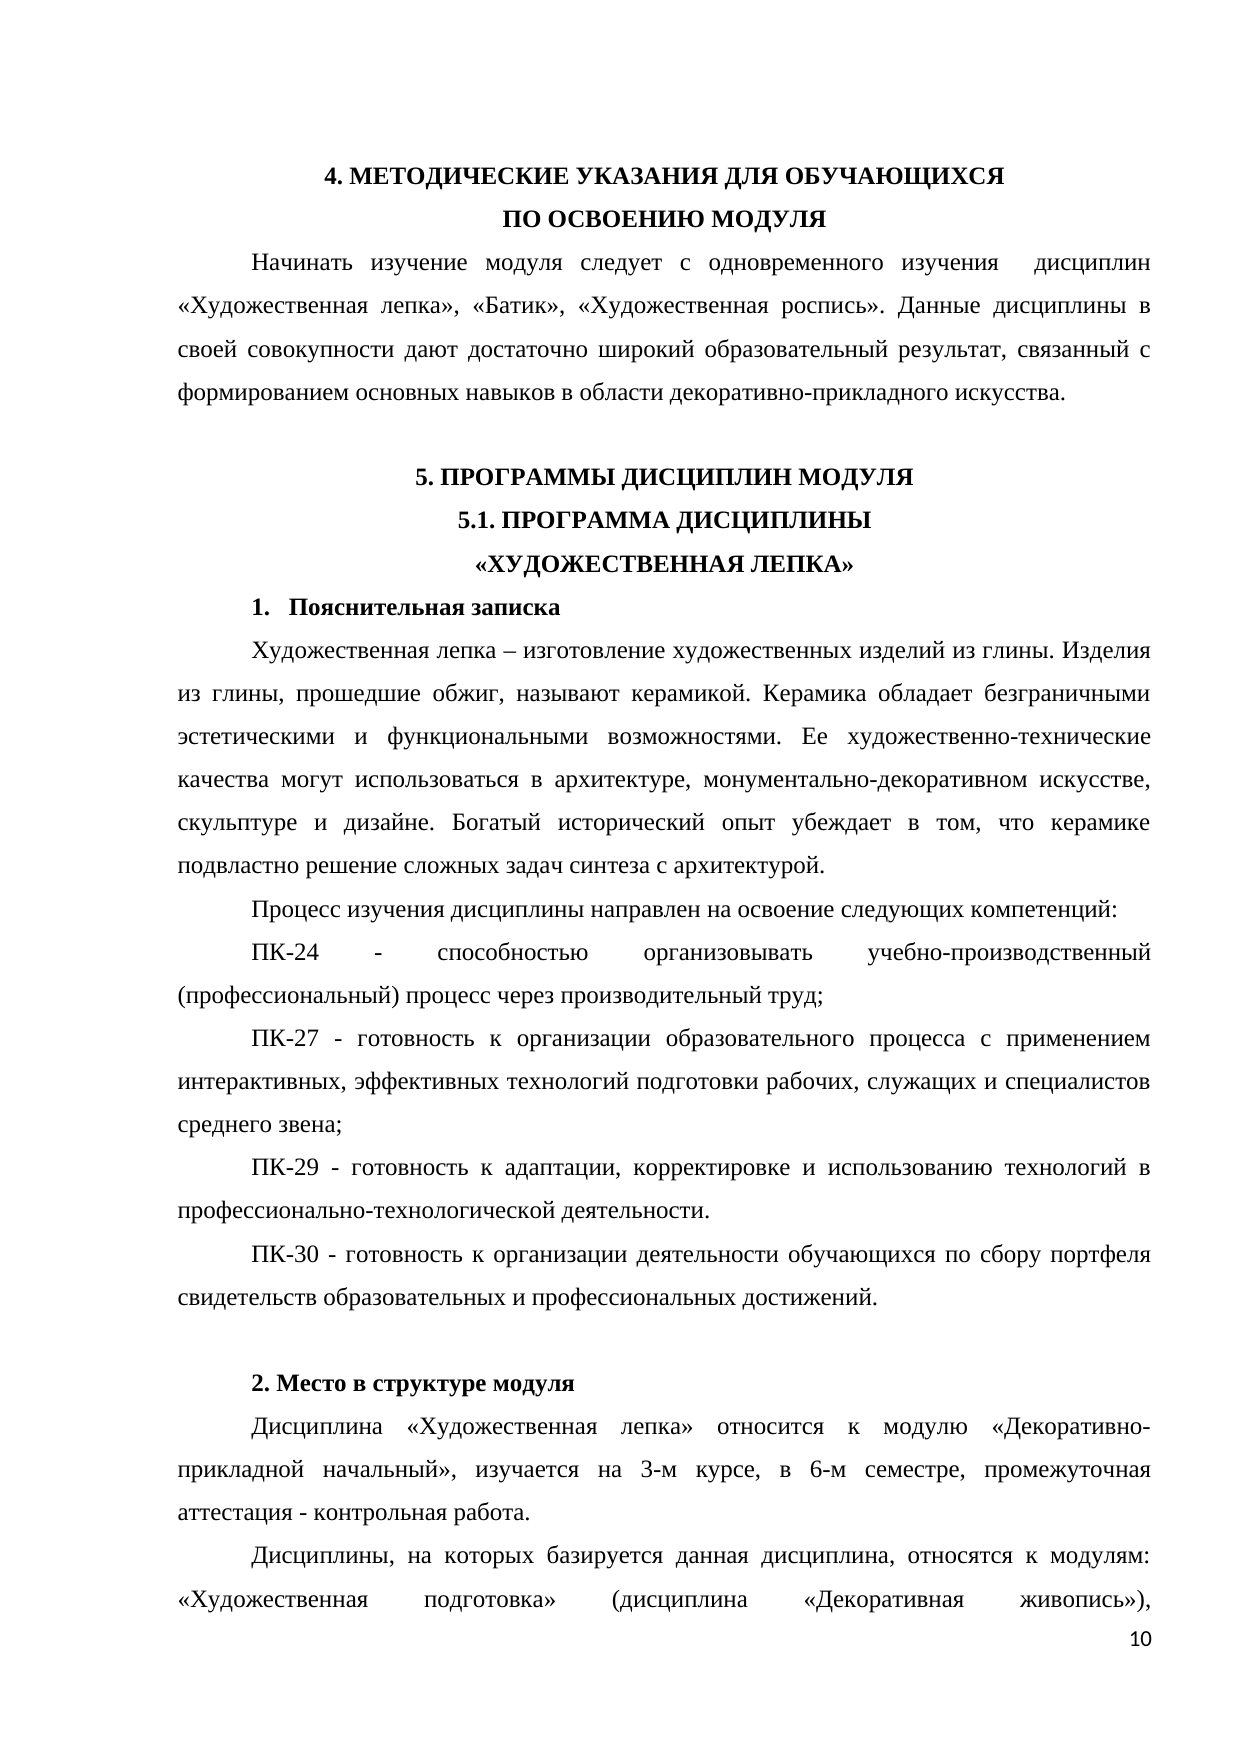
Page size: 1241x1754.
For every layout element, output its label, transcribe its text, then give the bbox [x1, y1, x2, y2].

text Начинать изучение модуля следует с одновременного изучения дисциплин «Художественная лепка», «Батик», «Художественная роспись». Данные дисциплины в своей совокупности дают достаточно широкий образовательный результат, связанный с формированием основных навыков в области декоративно-прикладного искусства. [177, 247, 1152, 406]
text по освоению Модуля [177, 204, 1152, 233]
text 5.1. ПРОГРАММА ДИСЦИПЛИНЫ [177, 506, 1152, 534]
text ПК-27 - готовность к организации образовательного процесса с применением интерактивных, эффективных технологий подготовки рабочих, служащих и специалистов среднего звена; [177, 1023, 1152, 1138]
text Художественная лепка – изготовление художественных изделий из глины. Изделия из глины, прошедшие обжиг, называют керамикой. Керамика обладает безграничными эстетическими и функциональными возможностями. Ее художественно-технические качества могут использоваться в архитектуре, монументально-декоративном искусстве, скульптуре и дизайне. Богатый исторический опыт убеждает в том, что керамике подвластно решение сложных задач синтеза с архитектурой. [177, 635, 1152, 879]
text Процесс изучения дисциплины направлен на освоение следующих компетенций: [177, 894, 1152, 922]
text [177, 1541, 1152, 1612]
text «ХУДОЖЕСТВЕННАЯ ЛЕПКА» [177, 549, 1152, 577]
text ПК-24 - способностью организовывать учебно-производственный (профессиональный) процесс через производительный труд; [177, 937, 1152, 1009]
text 4. Методические указания для обучающихся [177, 161, 1152, 190]
text ПК-30 - готовность к организации деятельности обучающихся по сбору портфеля свидетельств образовательных и профессиональных достижений. [177, 1239, 1152, 1311]
text 2. Место в структуре модуля [177, 1368, 1152, 1397]
text Дисциплина «Художественная лепка» относится к модулю «Декоративно-прикладной начальный», изучается на 3-м курсе, в 6-м семестре, промежуточная аттестация - контрольная работа. [177, 1411, 1152, 1526]
text 5. ПРОГРАММЫ ДИСЦИПЛИН МОДУЛЯ [177, 462, 1152, 491]
text ПК-29 - готовность к адаптации, корректировке и использованию технологий в профессионально-технологической деятельности. [177, 1152, 1152, 1224]
list Пояснительная записка [251, 592, 1152, 621]
